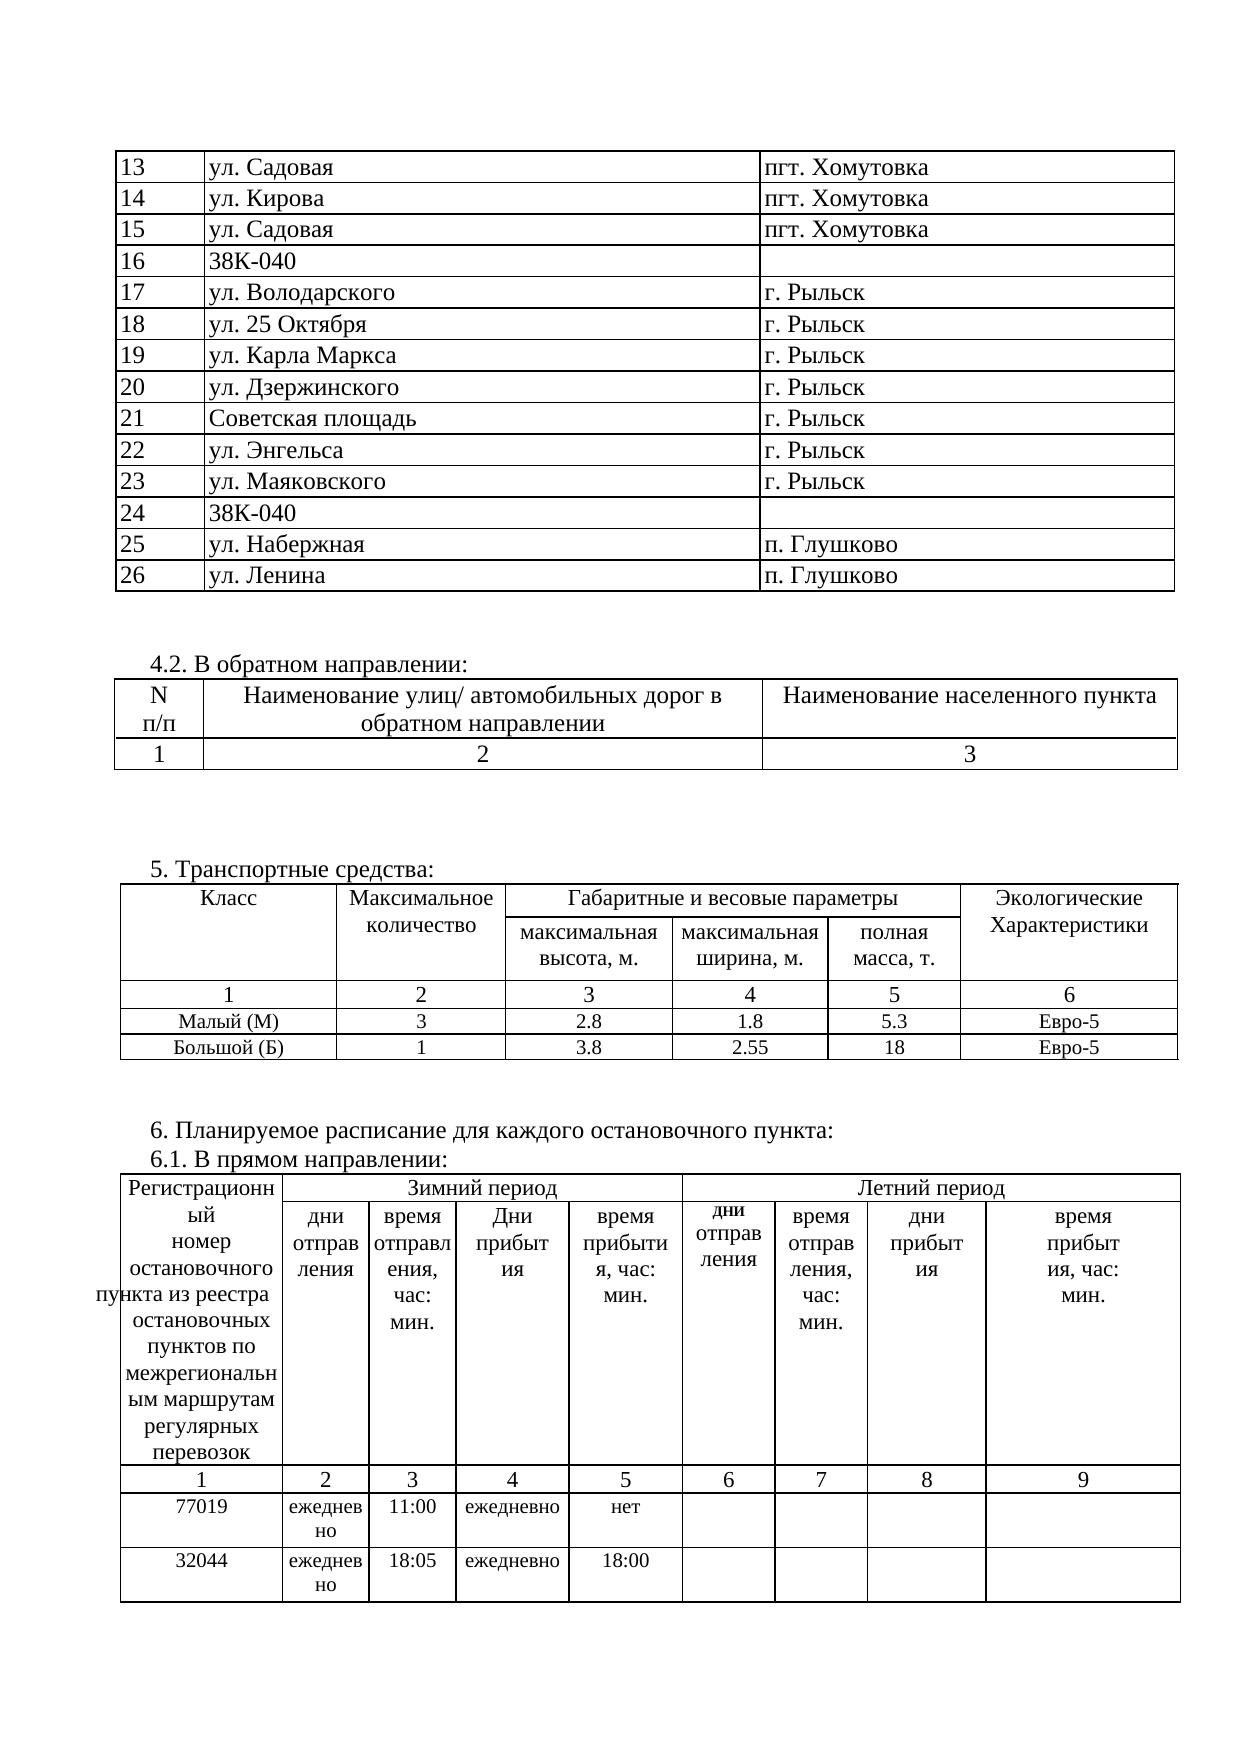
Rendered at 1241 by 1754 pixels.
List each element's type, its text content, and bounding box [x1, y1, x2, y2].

table_cell Советская площадь [205, 403, 759, 433]
table_cell ул. Дзержинского [205, 372, 759, 402]
table_cell ул. Садовая [205, 152, 759, 181]
table_cell 3 [370, 1466, 455, 1492]
table_cell 2 [204, 739, 762, 769]
table_cell [776, 1548, 867, 1601]
table_header Класс [121, 885, 336, 979]
table_cell ул. 25 Октября [205, 309, 759, 339]
table_cell г. Рыльск [761, 372, 1174, 402]
table_cell 3.8 [506, 1035, 672, 1059]
table_cell время прибыт ия, час: мин. [987, 1202, 1180, 1464]
table_cell 9 [987, 1466, 1180, 1492]
table_cell нет [570, 1494, 682, 1547]
table_cell 18:05 [370, 1548, 455, 1601]
table_cell 7 [776, 1466, 867, 1492]
table_cell 11:00 [370, 1494, 455, 1547]
table_cell 13 [117, 152, 204, 181]
table_cell [987, 1494, 1180, 1547]
table_cell [868, 1494, 985, 1547]
table_cell 38К-040 [205, 498, 759, 527]
table_cell г. Рыльск [761, 466, 1174, 496]
table_cell [987, 1548, 1180, 1601]
table_cell ДНИ отправ ления [683, 1202, 774, 1464]
table_cell 25 [117, 529, 204, 559]
table_cell 21 [117, 403, 204, 433]
table_cell Евро-5 [961, 1009, 1177, 1033]
table_cell пгт. Хомутовка [761, 152, 1174, 181]
table_cell Малый (М) [121, 1009, 336, 1033]
table_cell 3 [763, 737, 1177, 769]
table_cell 4 [673, 981, 827, 1007]
text 5. Транспортные средства: [150, 854, 1090, 883]
table_cell 6 [683, 1466, 774, 1492]
table_cell [761, 246, 1174, 276]
table_cell 77019 [121, 1494, 282, 1547]
table_header Летний период [683, 1175, 1180, 1201]
table_header Наименование населенного пункта [763, 680, 1177, 737]
table_cell 24 [117, 498, 204, 527]
table_cell 3 [506, 981, 672, 1007]
table_cell п. Глушково [761, 561, 1174, 590]
table_cell ул. Маяковского [205, 466, 759, 496]
table_cell 26 [117, 561, 204, 590]
table_cell 3 [337, 1009, 505, 1033]
table_cell п. Глушково [761, 529, 1174, 559]
table_cell г. Рыльск [761, 435, 1174, 464]
table_header Габаритные и весовые параметры [506, 885, 960, 916]
table_cell ежедневно [457, 1548, 568, 1601]
table_header Наименование улиц/ автомобильных дорог в обратном направлении [204, 680, 762, 737]
table_cell 6 [961, 981, 1177, 1007]
table_cell г. Рыльск [761, 277, 1174, 307]
table_cell дни отправ ления [283, 1202, 368, 1464]
table_cell 19 [117, 340, 204, 370]
table_cell время отправл ения, час: мин. [370, 1202, 455, 1464]
table_cell [761, 498, 1174, 527]
table_cell г. Рыльск [761, 309, 1174, 339]
table_cell 1 [121, 981, 336, 1007]
table_cell 18:00 [570, 1548, 682, 1601]
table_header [121, 1175, 282, 1464]
table_cell дни прибыт ия [868, 1202, 985, 1464]
text 6.1. В прямом направлении: [150, 1144, 1090, 1173]
table_cell пгт. Хомутовка [761, 215, 1174, 244]
table_cell Дни прибыт ия [457, 1202, 568, 1464]
table_cell [776, 1494, 867, 1547]
table_cell 38К-040 [205, 246, 759, 276]
table_header Экологические Характеристики [961, 885, 1177, 979]
table_cell ул. Карла Маркса [205, 340, 759, 370]
table_cell ул. Набержная [205, 529, 759, 559]
table_cell ул. Садовая [205, 215, 759, 244]
table_cell ежедневно [283, 1548, 368, 1601]
table_cell 17 [117, 277, 204, 307]
table_cell 18 [117, 309, 204, 339]
table_header N п/п [115, 680, 203, 737]
table_cell 5.3 [829, 1009, 960, 1033]
table_cell г. Рыльск [761, 403, 1174, 433]
table_cell время прибыти я, час: мин. [570, 1202, 682, 1464]
table_cell 1 [121, 1466, 282, 1492]
table_cell 1 [337, 1035, 505, 1059]
table_cell [683, 1548, 774, 1601]
table_cell ул. Энгельса [205, 435, 759, 464]
table_cell 32044 [121, 1548, 282, 1601]
table_cell ул. Володарского [205, 277, 759, 307]
table_cell 5 [829, 981, 960, 1007]
table_cell 20 [117, 372, 204, 402]
table_cell 1.8 [673, 1009, 827, 1033]
table_cell 15 [117, 215, 204, 244]
table_cell Большой (Б) [121, 1035, 336, 1059]
table_cell ул. Ленина [205, 561, 759, 590]
table_cell г. Рыльск [761, 340, 1174, 370]
table_cell 4 [457, 1466, 568, 1492]
table_cell 2 [337, 981, 505, 1007]
table_cell полная масса, т. [829, 918, 960, 979]
table_cell пгт. Хомутовка [761, 183, 1174, 213]
table_cell [683, 1494, 774, 1547]
table_cell максимальная ширина, м. [673, 918, 827, 979]
table_header Максимальное количество [337, 885, 505, 979]
table_cell 22 [117, 435, 204, 464]
table_cell ежедневно [457, 1494, 568, 1547]
table_cell 1 [115, 738, 203, 769]
table_cell 18 [829, 1035, 960, 1059]
table_cell 23 [117, 466, 204, 496]
table_cell 5 [570, 1466, 682, 1492]
table_cell максимальная высота, м. [506, 918, 672, 979]
table_cell 2.8 [506, 1009, 672, 1033]
table_cell 2 [283, 1466, 368, 1492]
table_cell ежедневно [283, 1494, 368, 1547]
table_cell ул. Кирова [205, 183, 759, 213]
table_cell 14 [117, 183, 204, 213]
table_header Зимний период [283, 1175, 682, 1201]
table_cell 16 [117, 246, 204, 276]
text 4.2. В обратном направлении: [150, 649, 1090, 678]
table_cell 8 [868, 1466, 985, 1492]
table_cell 2.55 [673, 1035, 827, 1059]
table_cell [868, 1548, 985, 1601]
table_cell Евро-5 [961, 1035, 1177, 1059]
text 6. Планируемое расписание для каждого остановочного пункта: [150, 1115, 1090, 1144]
table_cell время отправ ления, час: мин. [776, 1202, 867, 1464]
